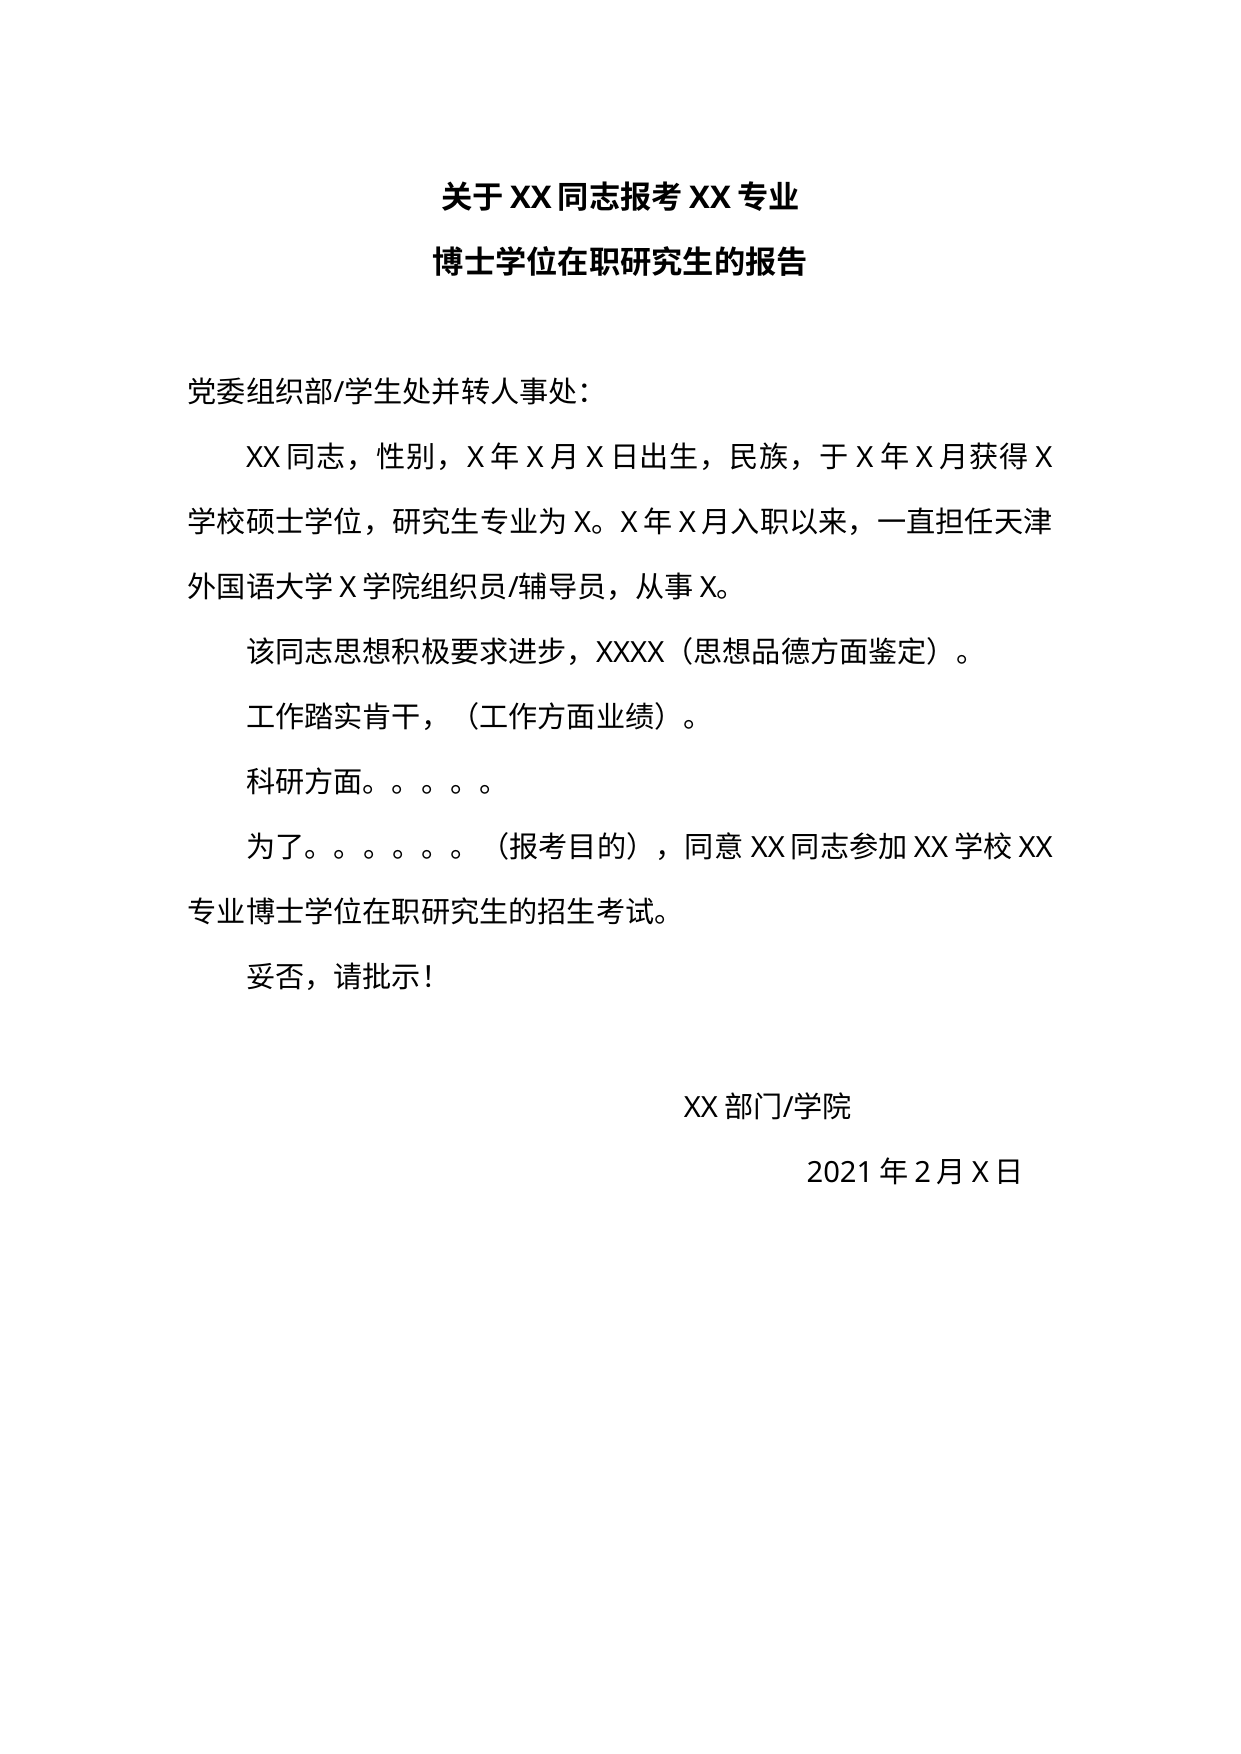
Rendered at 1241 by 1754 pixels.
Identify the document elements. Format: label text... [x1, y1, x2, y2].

text 2021年2月X日 [187, 1137, 1023, 1202]
text 妥否，请批示！ [187, 942, 1053, 1007]
text 工作踏实肯干，（工作方面业绩）。 [187, 682, 1053, 747]
text XX部门/学院 [187, 1072, 994, 1137]
text 关于XX同志报考XX专业 [187, 162, 1053, 227]
text XX同志，性别，X年X月X日出生，民族，于X年X月获得X学校硕士学位，研究生专业为X。X年X月入职以来，一直担任天津外国语大学X学院组织员/辅导员，从事X。 [187, 422, 1053, 617]
text 为了。。。。。。（报考目的），同意XX同志参加XX学校XX专业博士学位在职研究生的招生考试。 [187, 812, 1053, 942]
text 党委组织部/学生处并转人事处： [187, 357, 1053, 422]
text 博士学位在职研究生的报告 [187, 227, 1053, 292]
text 科研方面。。。。。 [187, 747, 1053, 812]
text 该同志思想积极要求进步，XXXX（思想品德方面鉴定）。 [187, 617, 1053, 682]
